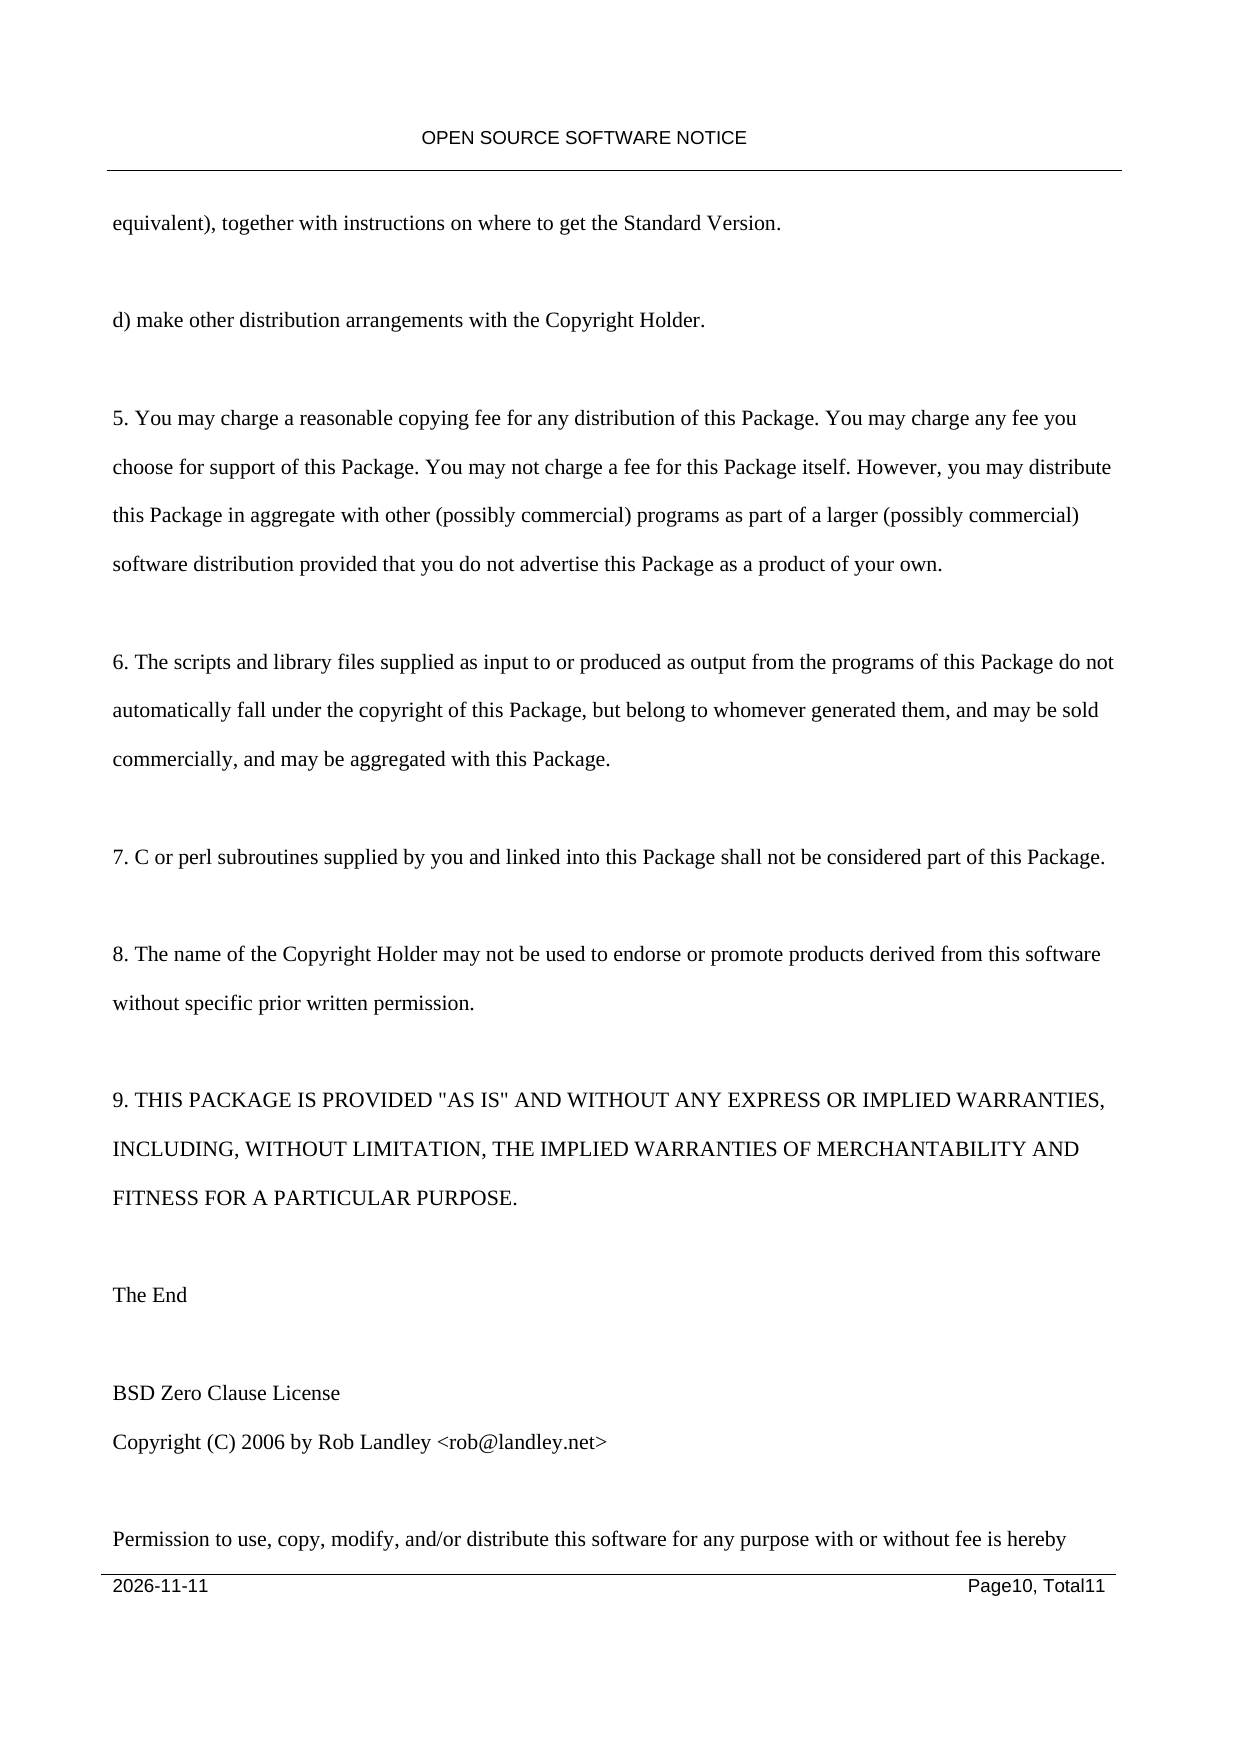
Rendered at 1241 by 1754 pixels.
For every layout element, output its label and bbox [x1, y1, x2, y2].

text [112, 206, 1128, 1555]
